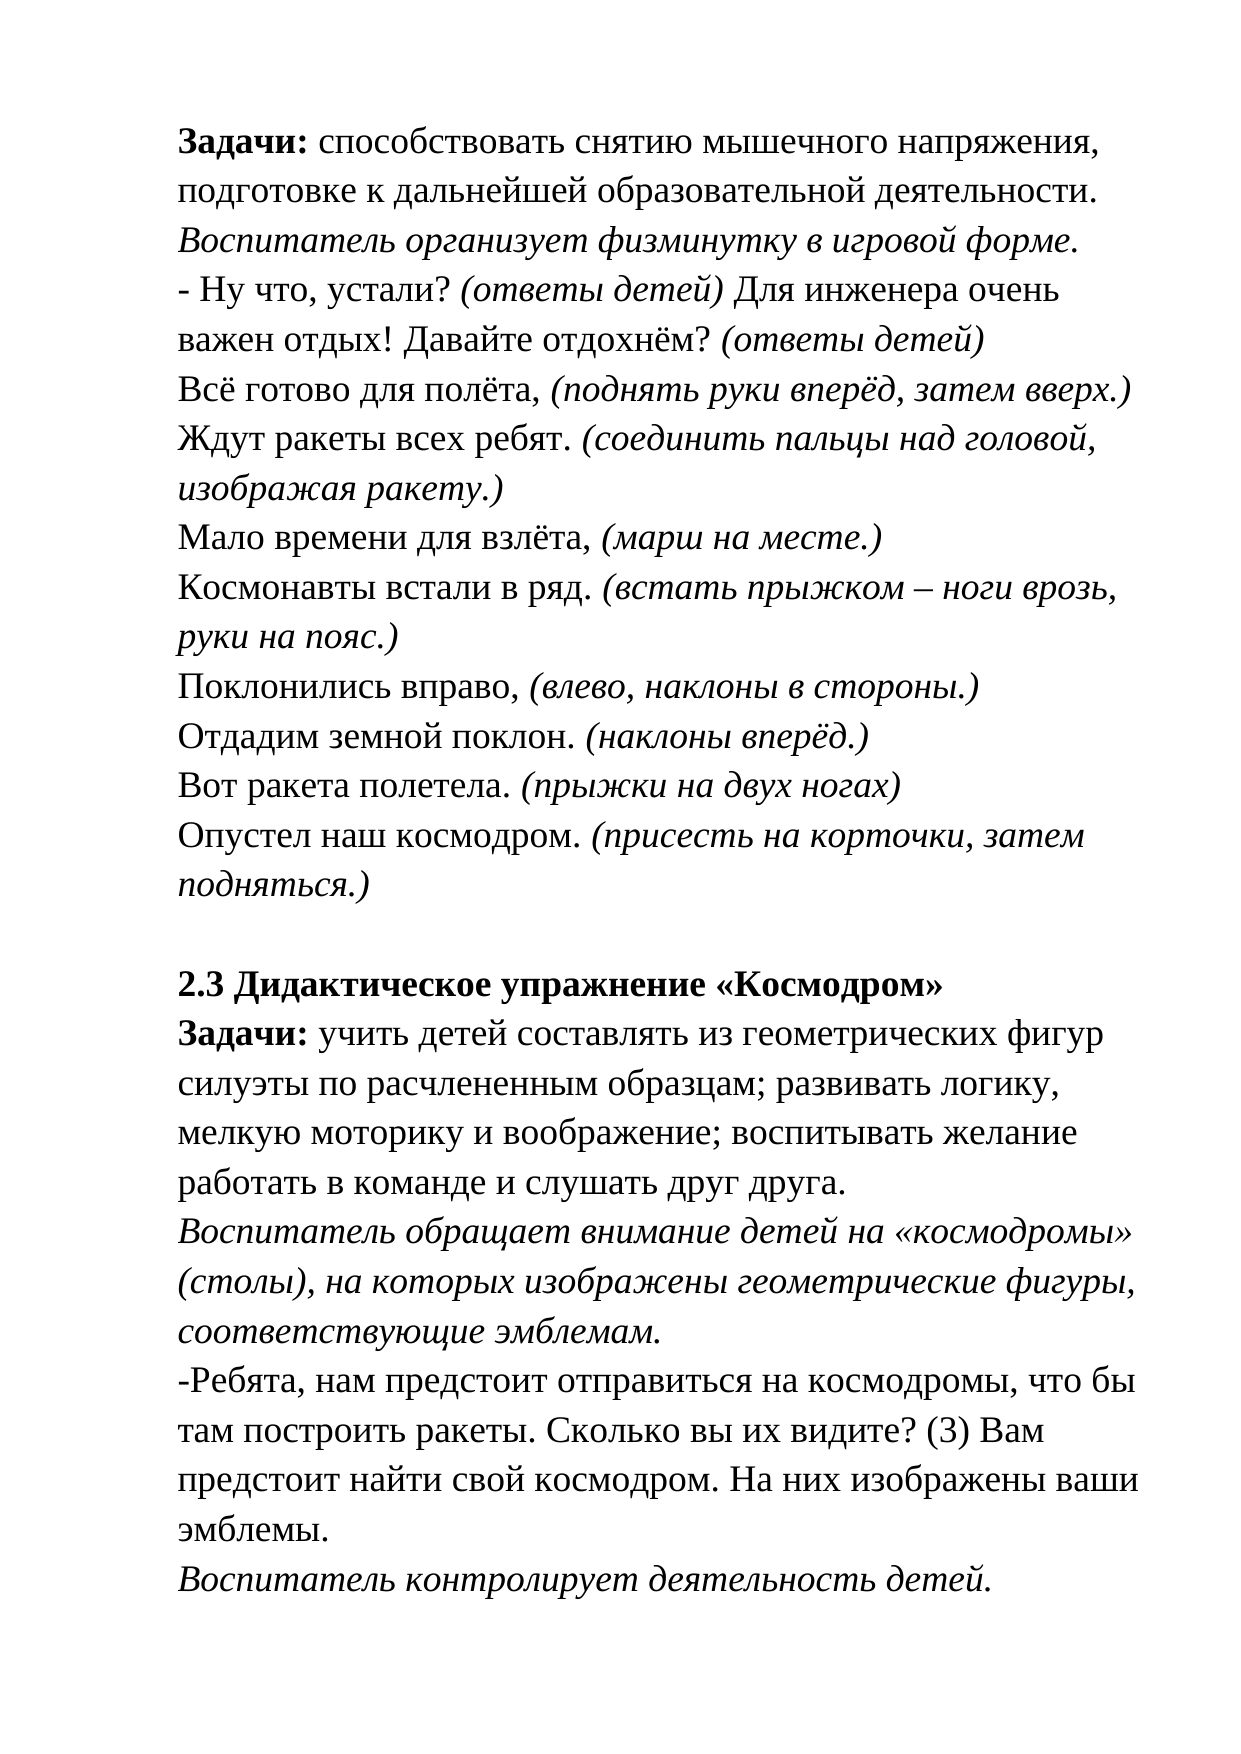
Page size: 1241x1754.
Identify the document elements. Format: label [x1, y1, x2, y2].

text [177, 118, 1152, 1599]
